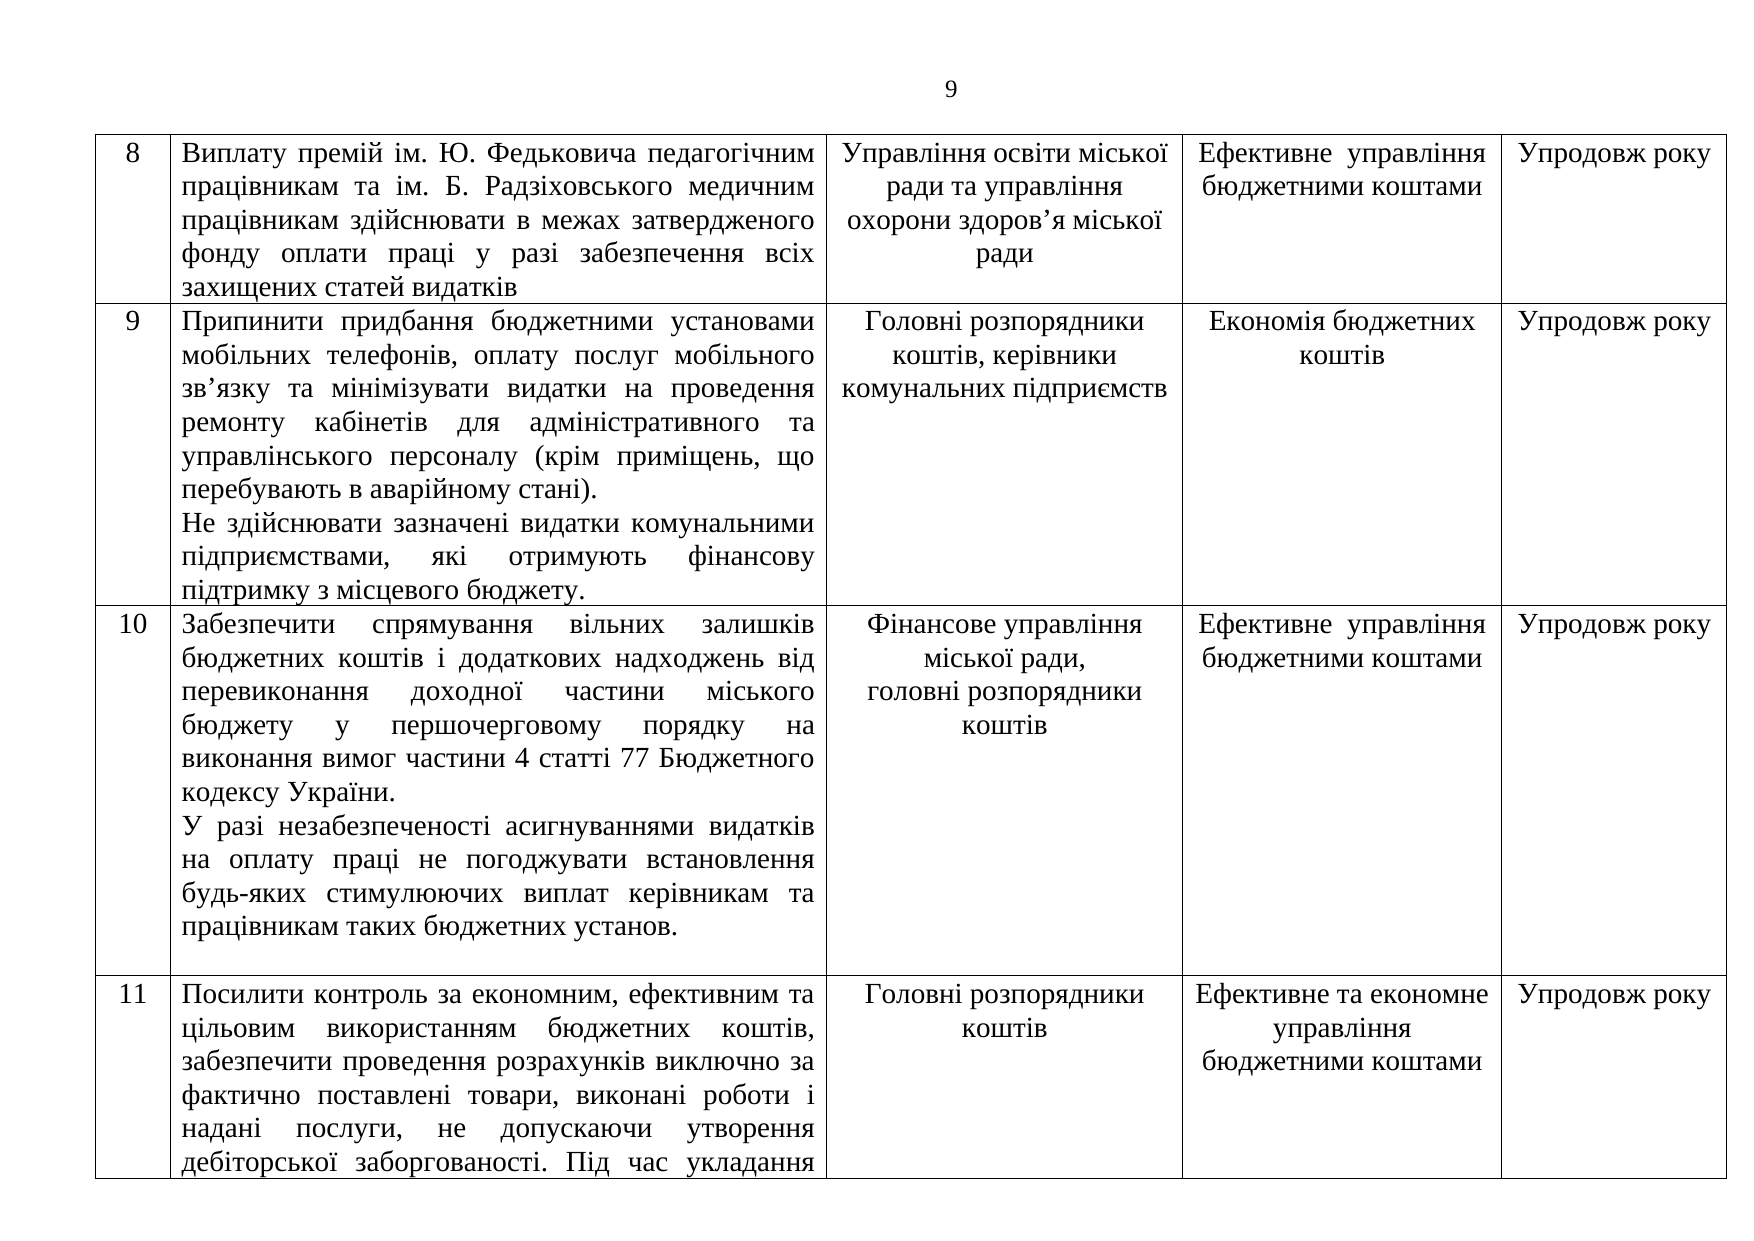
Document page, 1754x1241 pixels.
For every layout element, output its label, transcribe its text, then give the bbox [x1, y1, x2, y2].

table_cell Виплату премій ім. Ю. Федьковича педагогічним працівникам та ім. Б. Радзіховського медичним працівникам здійснювати в межах затвердженого фонду оплати праці у разі забезпечення всіх захищених статей видатків [171, 135, 826, 302]
table_cell 9 [96, 304, 170, 605]
table_cell Упродовж року [1502, 606, 1726, 975]
table_cell Упродовж року [1502, 976, 1726, 1178]
table_cell Упродовж року [1502, 135, 1726, 302]
table_cell Управління освіти міської ради та управління охорони здоров’я міської ради [827, 135, 1182, 302]
table_cell 10 [96, 606, 170, 975]
table_cell Ефективне управління бюджетними коштами [1183, 606, 1501, 975]
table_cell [1183, 976, 1501, 1178]
table_cell Забезпечити спрямування вільних залишків бюджетних коштів і додаткових надходжень від перевиконання доходної частини міського бюджету у першочерговому порядку на виконання вимог частини 4 статті 77 Бюджетного кодексу України. У разі незабезпеченості асигнуваннями видатків на оплату праці не погоджувати встановлення будь-яких стимулюючих виплат керівникам та працівникам таких бюджетних установ. [171, 606, 826, 975]
table_cell Головні розпорядники коштів, керівники комунальних підприємств [827, 304, 1182, 605]
table_cell 11 [96, 976, 170, 1178]
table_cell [827, 976, 1182, 1178]
table_cell Ефективне управління бюджетними коштами [1183, 135, 1501, 302]
table_cell Фінансове управління міської ради, головні розпорядники коштів [827, 606, 1182, 975]
table_cell Припинити придбання бюджетними установами мобільних телефонів, оплату послуг мобільного зв’язку та мінімізувати видатки на проведення ремонту кабінетів для адміністративного та управлінського персоналу (крім приміщень, що перебувають в аварійному стані). Не здійснювати зазначені видатки комунальними підприємствами, які отримують фінансову підтримку з місцевого бюджету. [171, 304, 826, 605]
table_cell Економія бюджетних коштів [1183, 304, 1501, 605]
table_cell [171, 976, 826, 1178]
table_cell 8 [96, 135, 170, 302]
table_cell Упродовж року [1502, 304, 1726, 605]
